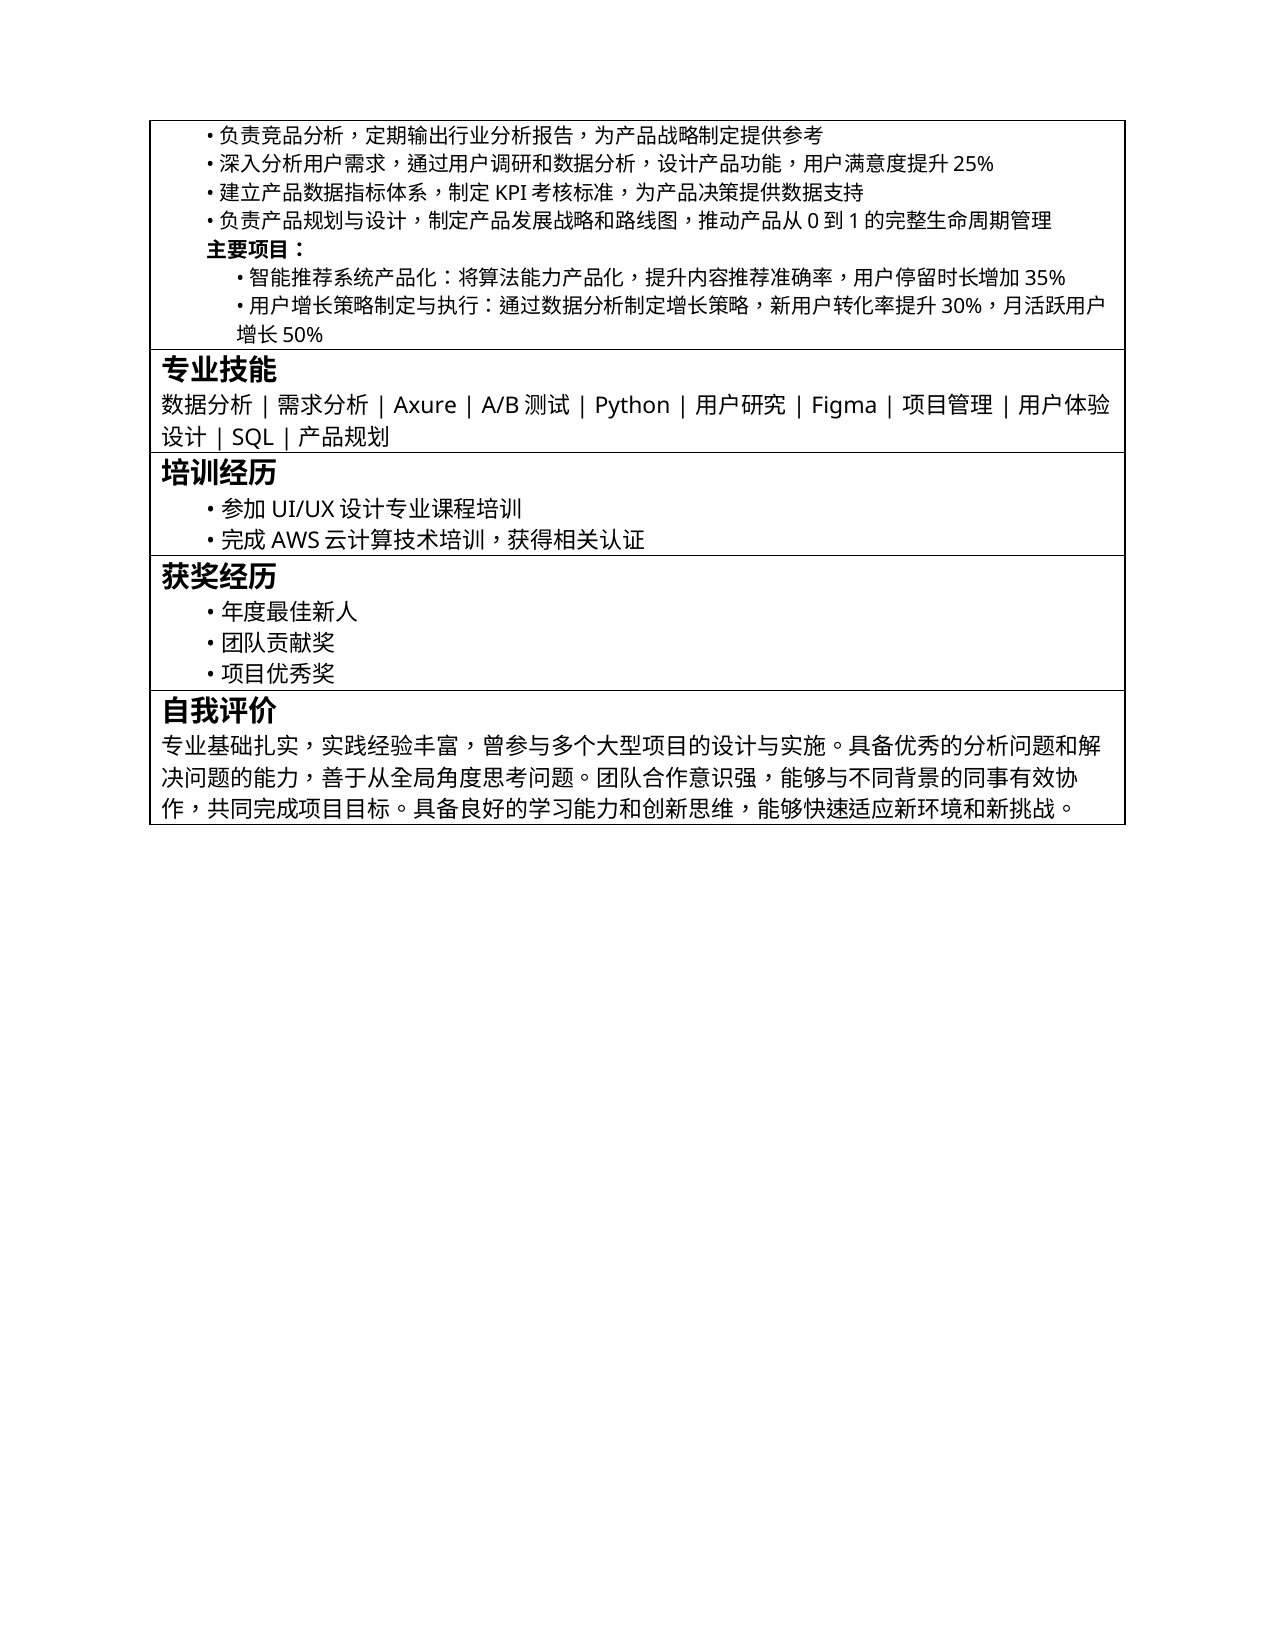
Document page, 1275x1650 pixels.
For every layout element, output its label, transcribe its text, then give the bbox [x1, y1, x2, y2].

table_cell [151, 121, 1124, 348]
table_cell 自我评价 专业基础扎实，实践经验丰富，曾参与多个大型项目的设计与实施。具备优秀的分析问题和解决问题的能力，善于从全局角度思考问题。团队合作意识强，能够与不同背景的同事有效协作，共同完成项目目标。具备良好的学习能力和创新思维，能够快速适应新环境和新挑战。 [151, 691, 1124, 824]
table_cell 培训经历 • 参加UI/UX设计专业课程培训 • 完成AWS云计算技术培训，获得相关认证 [151, 453, 1124, 555]
table_cell 获奖经历 • 年度最佳新人 • 团队贡献奖 • 项目优秀奖 [151, 556, 1124, 689]
table_cell 专业技能 数据分析 | 需求分析 | Axure | A/B测试 | Python | 用户研究 | Figma | 项目管理 | 用户体验设计 | SQL | 产品规划 [151, 350, 1124, 452]
